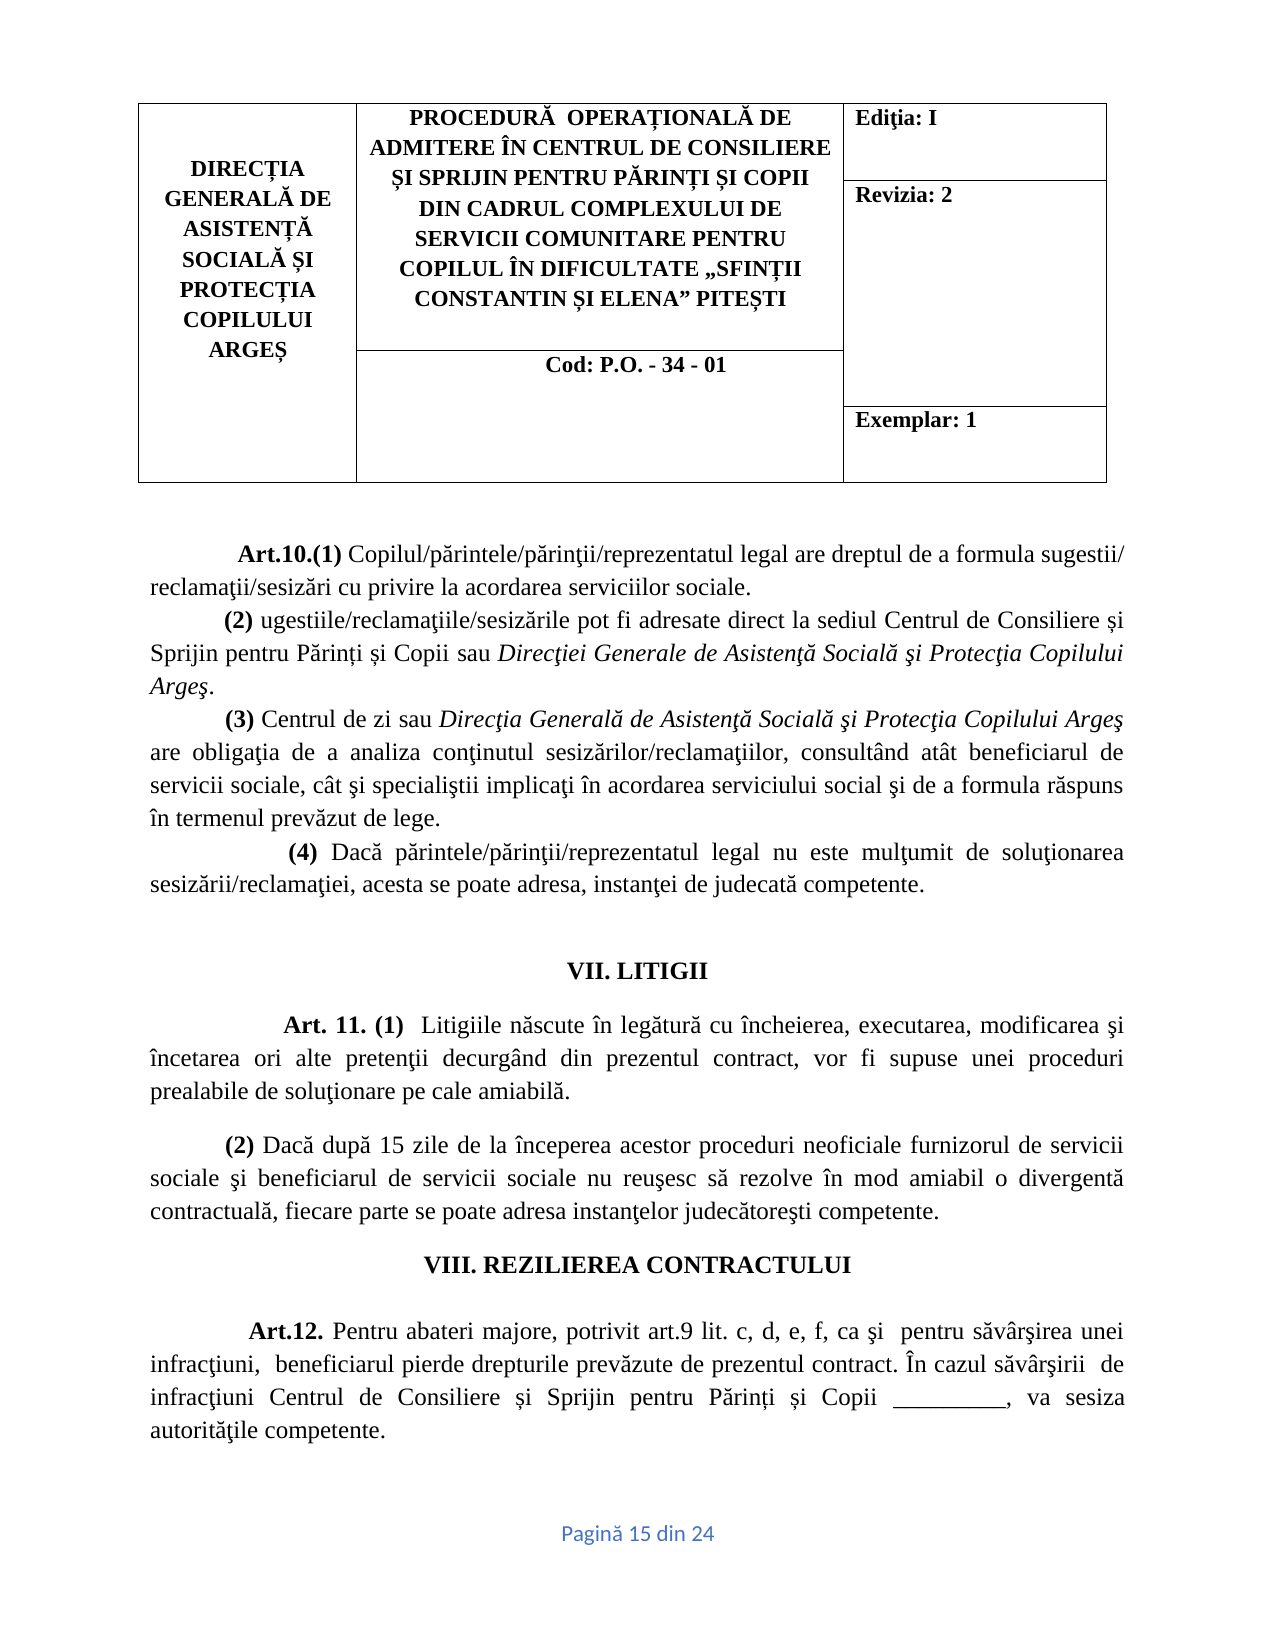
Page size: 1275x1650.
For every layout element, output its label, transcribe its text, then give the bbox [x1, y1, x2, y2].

text reclamaţii/sesizări cu privire la acordarea serviciilor sociale. [150, 572, 1125, 601]
text Art.12. Pentru abateri majore, potrivit art.9 lit. c, d, e, f, ca şi pentru săvârşirea unei infracţiuni, beneficiarul pierde drepturile prevăzute de prezentul contract. În cazul săvârşirii de infracţiuni Centrul de Consiliere și Sprijin pentru Părinți și Copii _________, va sesiza autorităţile competente. [150, 1316, 1125, 1444]
text Art.10.(1) Copilul/părintele/părinţii/reprezentatul legal are dreptul de a formula sugestii/ [150, 539, 1125, 568]
text (2) Dacă după 15 zile de la începerea acestor proceduri neoficiale furnizorul de servicii sociale şi beneficiarul de servicii sociale nu reuşesc să rezolve în mod amiabil o divergentă contractuală, fiecare parte se poate adresa instanţelor judecătoreşti competente. [150, 1130, 1125, 1225]
text (4) Dacă părintele/părinţii/reprezentatul legal nu este mulţumit de soluţionarea sesizării/reclamaţiei, acesta se poate adresa, instanţei de judecată competente. [150, 837, 1125, 898]
text (3) Centrul de zi sau Direcţia Generală de Asistenţă Socială şi Protecţia Copilului Argeş are obligaţia de a analiza conţinutul sesizărilor/reclamaţiilor, consultând atât beneficiarul de servicii sociale, cât şi specialiştii implicaţi în acordarea serviciului social şi de a formula răspuns în termenul prevăzut de lege. [150, 704, 1125, 832]
text (2) ugestiile/reclamaţiile/sesizările pot fi adresate direct la sediul Centrul de Consiliere și Sprijin pentru Părinți și Copii sau Direcţiei Generale de Asistenţă Socială şi Protecţia Copilului Argeş. [150, 605, 1125, 700]
text Art. 11. (1) Litigiile născute în legătură cu încheierea, executarea, modificarea şi încetarea ori alte pretenţii decurgând din prezentul contract, vor fi supuse unei proceduri prealabile de soluţionare pe cale amiabilă. [150, 1010, 1125, 1105]
text VII. LITIGII [150, 956, 1125, 985]
text VIII. REZILIEREA CONTRACTULUI [150, 1250, 1125, 1279]
